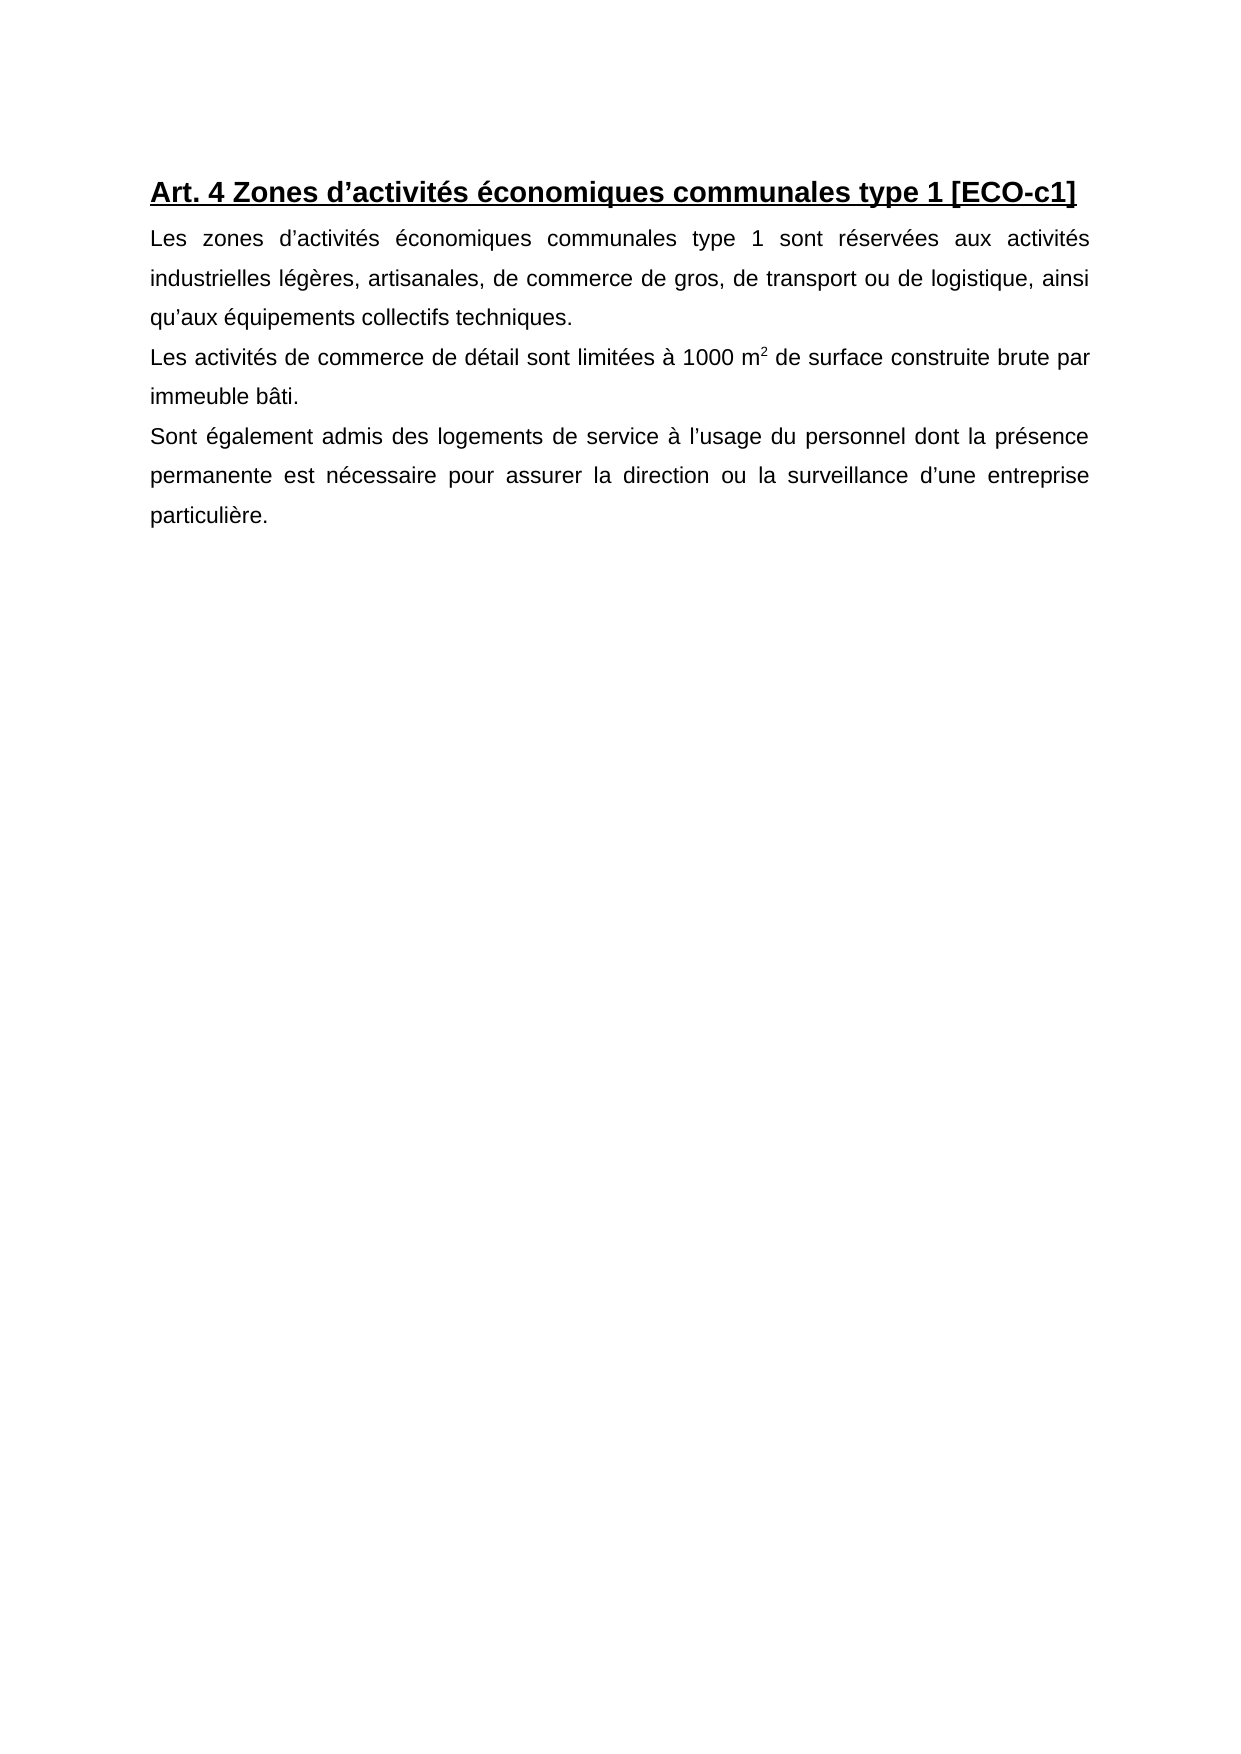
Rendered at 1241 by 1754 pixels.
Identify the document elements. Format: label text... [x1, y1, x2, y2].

text Les zones d’activités économiques communales type 1 sont réservées aux activités industrielles légères, artisanales, de commerce de gros, de transport ou de logistique, ainsi qu’aux équipements collectifs techniques. [150, 225, 1090, 331]
subtitle Art. 4 Zones d’activités économiques communales type 1 [ECO-c1] [150, 175, 1090, 208]
text Les activités de commerce de détail sont limitées à 1000 m2 de surface construite brute par immeuble bâti. [150, 344, 1090, 409]
text Sont également admis des logements de service à l’usage du personnel dont la présence permanente est nécessaire pour assurer la direction ou la surveillance d’une entreprise particulière. [150, 423, 1090, 528]
